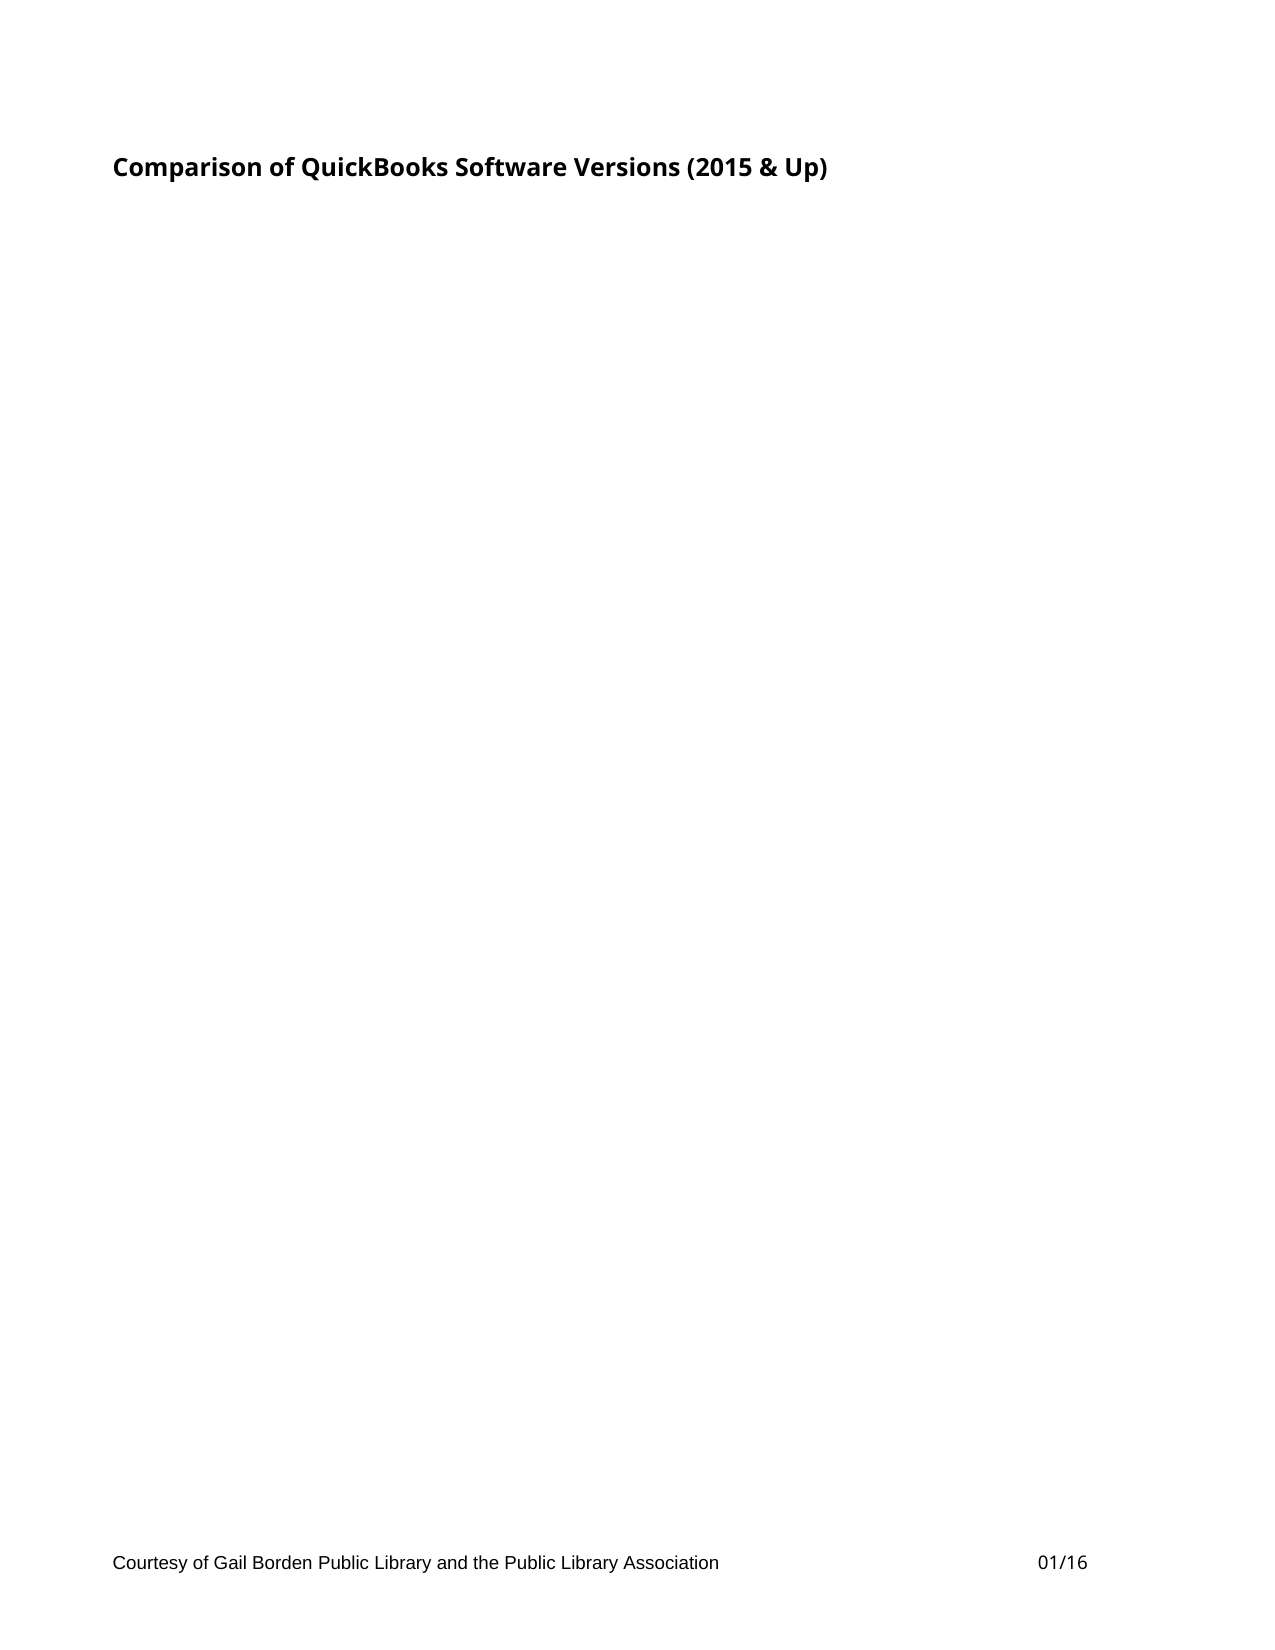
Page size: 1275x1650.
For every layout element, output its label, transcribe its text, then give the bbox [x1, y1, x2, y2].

text Comparison of QuickBooks Software Versions (2015 & Up) [112, 150, 1162, 184]
